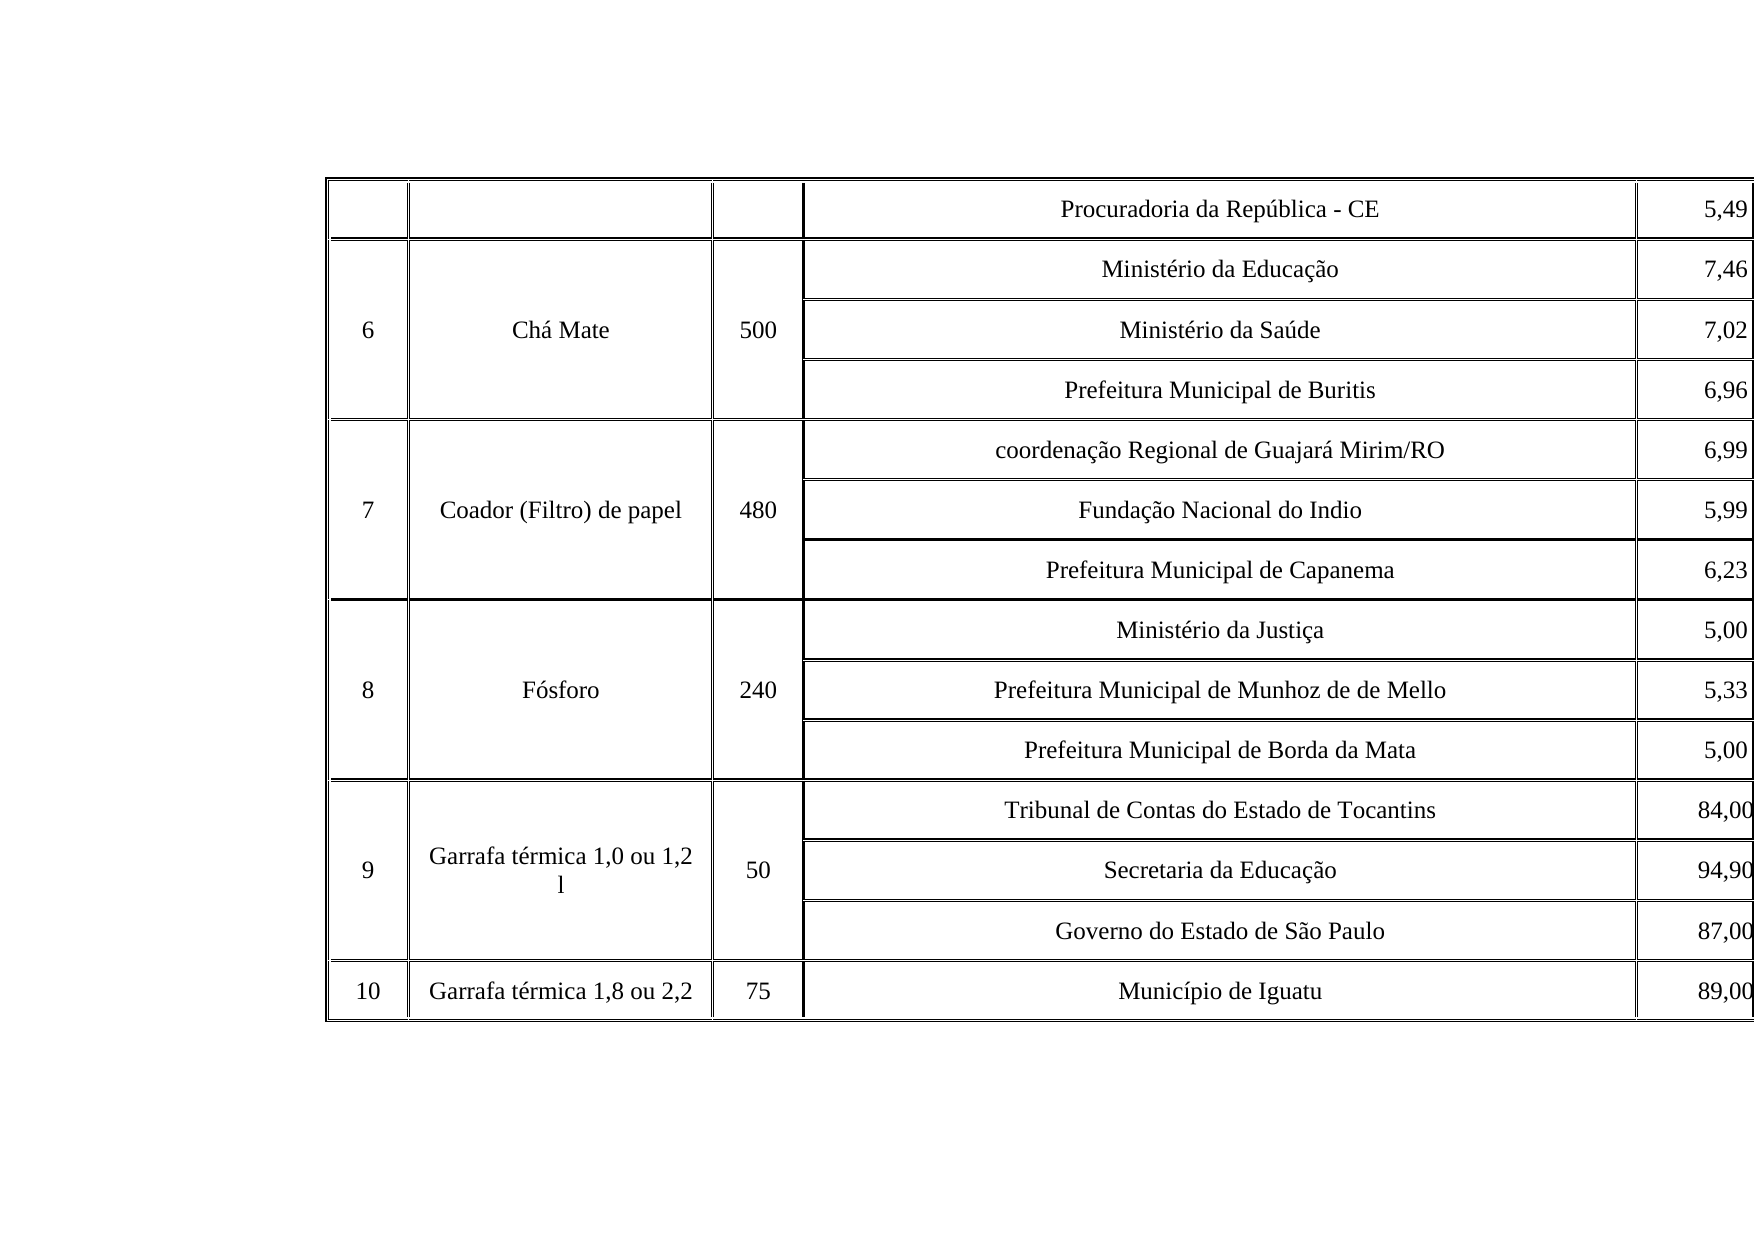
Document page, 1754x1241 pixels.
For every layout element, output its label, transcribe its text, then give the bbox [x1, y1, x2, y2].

table_cell 5,49 [1637, 181, 1754, 237]
table_cell Garrafa térmica 1,0 ou 1,2 l [410, 782, 711, 958]
table_cell 8 [327, 598, 407, 778]
table_cell 87,00 [1638, 902, 1752, 958]
table_cell 10 [329, 959, 409, 1019]
table_cell 9 [329, 778, 407, 958]
table_cell 480 [714, 421, 802, 598]
table_cell Município de Iguatu [803, 962, 1637, 1019]
table_cell 94,90 [1638, 842, 1752, 898]
table_cell Fundação Nacional do Indio [805, 481, 1635, 538]
table_cell 84,00 [1638, 782, 1752, 838]
table_cell 5,33 [1638, 662, 1752, 718]
table_cell 500 [714, 241, 802, 418]
table_cell Prefeitura Municipal de Capanema [805, 541, 1635, 598]
table_cell coordenação Regional de Guajará Mirim/RO [805, 421, 1635, 478]
table_cell Ministério da Educação [805, 241, 1635, 297]
table_cell 240 [714, 601, 802, 778]
table_cell Chá Mate [410, 241, 711, 418]
table_cell 50 [714, 782, 802, 958]
table_cell Ministério da Justiça [805, 601, 1635, 658]
table_cell 89,00 [1637, 962, 1754, 1019]
table_cell Secretaria da Educação [805, 842, 1635, 898]
table_cell 7 [327, 418, 409, 598]
table_cell Prefeitura Municipal de Munhoz de de Mello [805, 662, 1635, 718]
table_cell Fósforo [410, 601, 711, 778]
table_cell 7,46 [1638, 241, 1752, 297]
table_cell 75 [713, 962, 803, 1019]
table_cell Procuradoria da República - CE [803, 181, 1637, 237]
table_cell Tribunal de Contas do Estado de Tocantins [805, 782, 1635, 838]
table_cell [409, 962, 713, 1019]
table_cell 6 [329, 237, 407, 418]
table_cell 6,96 [1638, 361, 1752, 418]
table_cell 6,23 [1638, 541, 1752, 598]
table_cell Ministério da Saúde [805, 301, 1635, 357]
table_cell 5,00 [1638, 601, 1752, 658]
table_cell Prefeitura Municipal de Buritis [805, 361, 1635, 418]
table_cell 7,02 [1638, 301, 1752, 357]
table_cell Governo do Estado de São Paulo [805, 902, 1635, 958]
table_cell 5,99 [1638, 481, 1752, 538]
table_cell 6,99 [1638, 421, 1752, 478]
table_cell Coador (Filtro) de papel [410, 421, 711, 598]
table_cell Prefeitura Municipal de Borda da Mata [805, 722, 1635, 778]
table_cell 5,00 [1638, 722, 1752, 778]
